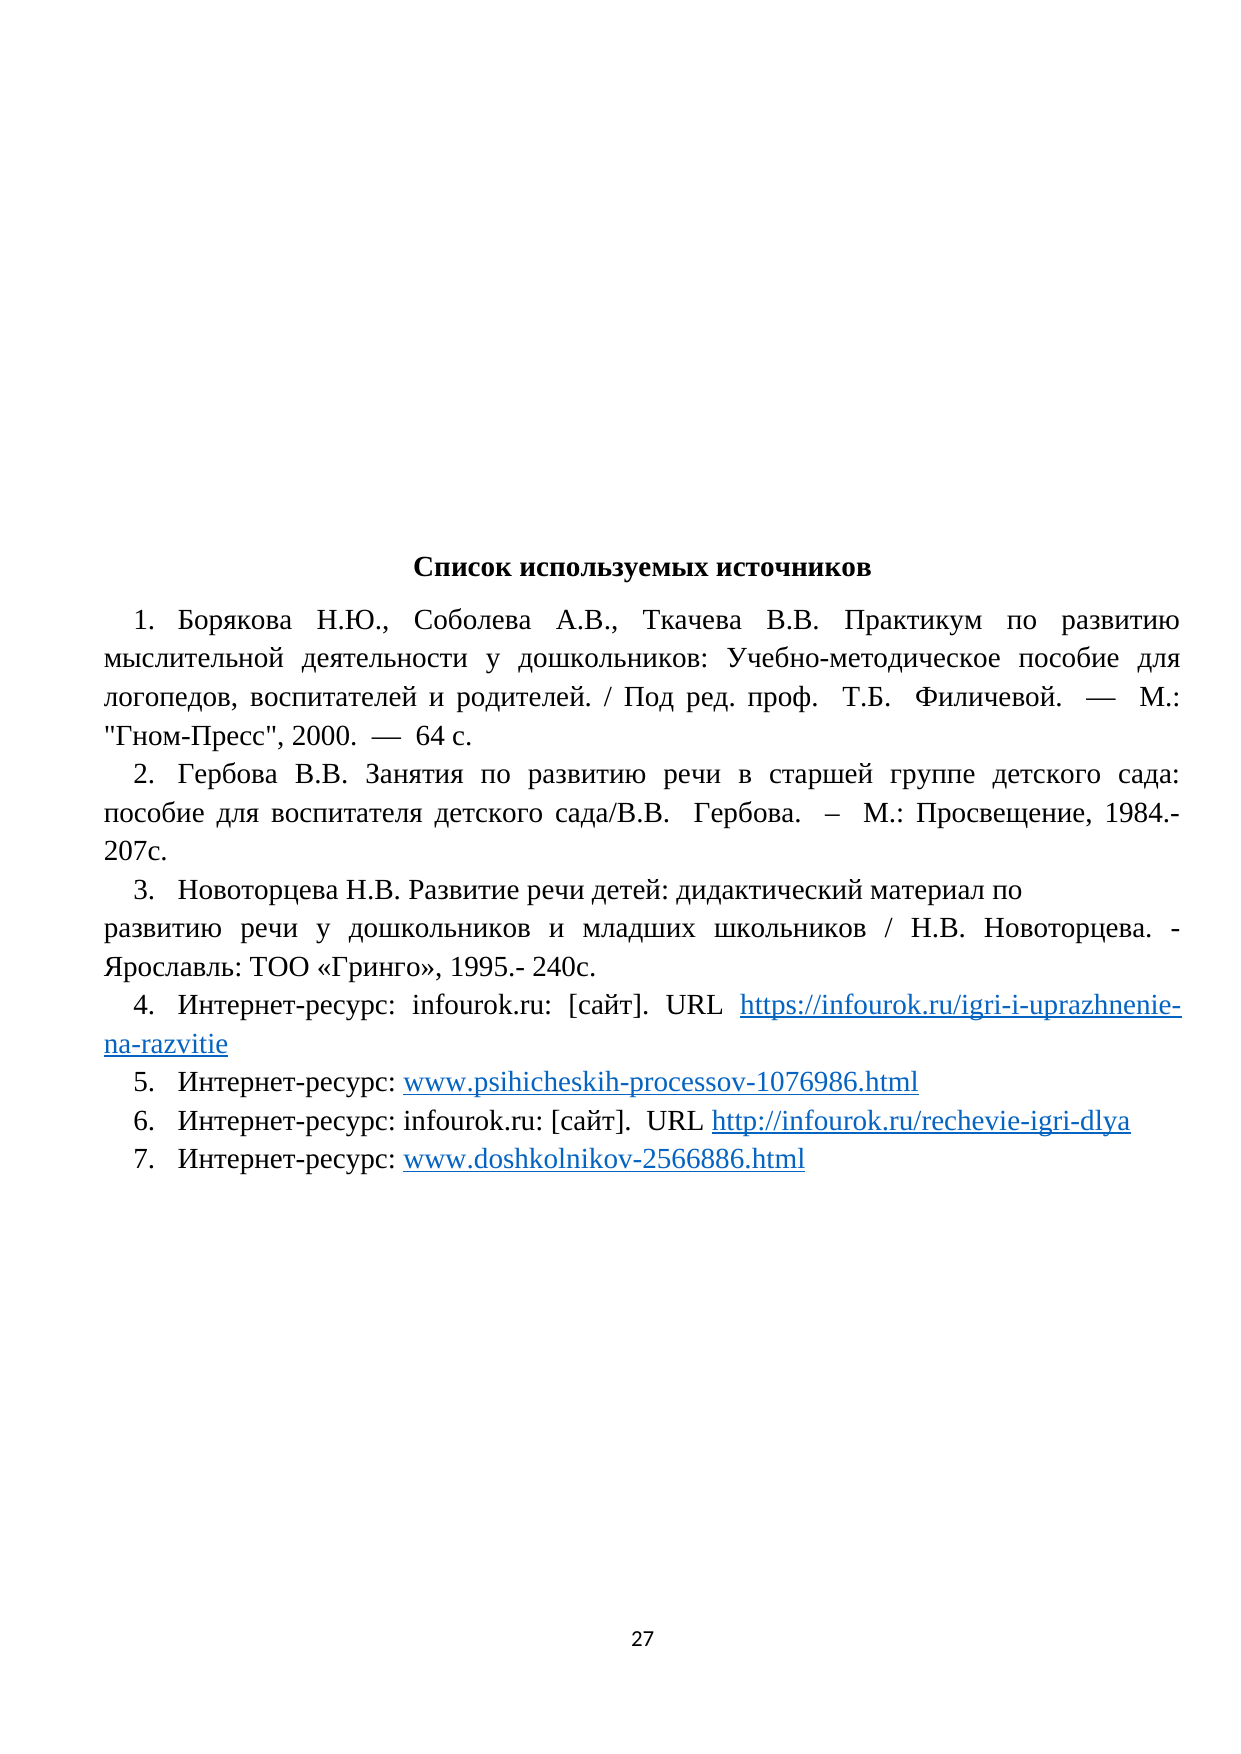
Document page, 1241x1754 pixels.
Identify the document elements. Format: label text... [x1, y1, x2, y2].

list Интернет-ресурс: www.doshkolnikov-2566886.html [103, 1142, 1181, 1175]
text Список используемых источников [103, 549, 1181, 583]
list Интернет-ресурс: infourok.ru: [сайт]. URL https://infourok.ru/igri-i-uprazhnenie-na-razvitie [103, 987, 1181, 1059]
text развитию речи у дошкольников и младших школьников / Н.В. Новоторцева. - Ярославль: ТОО «Гринго», 1995.- 240с. [103, 910, 1181, 982]
list Интернет-ресурс: infourok.ru: [сайт]. URL http://infourok.ru/rechevie-igri-dlya [103, 1103, 1181, 1137]
list Гербова В.В. Занятия по развитию речи в старшей группе детского сада: пособие для воспитателя детского сада/В.В. Гербова. – М.: Просвещение, 1984.- 207с. [103, 756, 1181, 867]
list Новоторцева Н.В. Развитие речи детей: дидактический материал по [103, 872, 1181, 905]
list Борякова Н.Ю., Соболева А.В., Ткачева В.В. Практикум по развитию мыслительной деятельности у дошкольников: Учебно-методическое пособие для логопедов, воспитателей и родителей. / Под ред. проф. Т.Б. Филичевой. — М.: "Гном-Пресс", 2000. — 64 с. [103, 602, 1181, 751]
list Интернет-ресурс: www.psihicheskih-processov-1076986.html [103, 1064, 1181, 1098]
